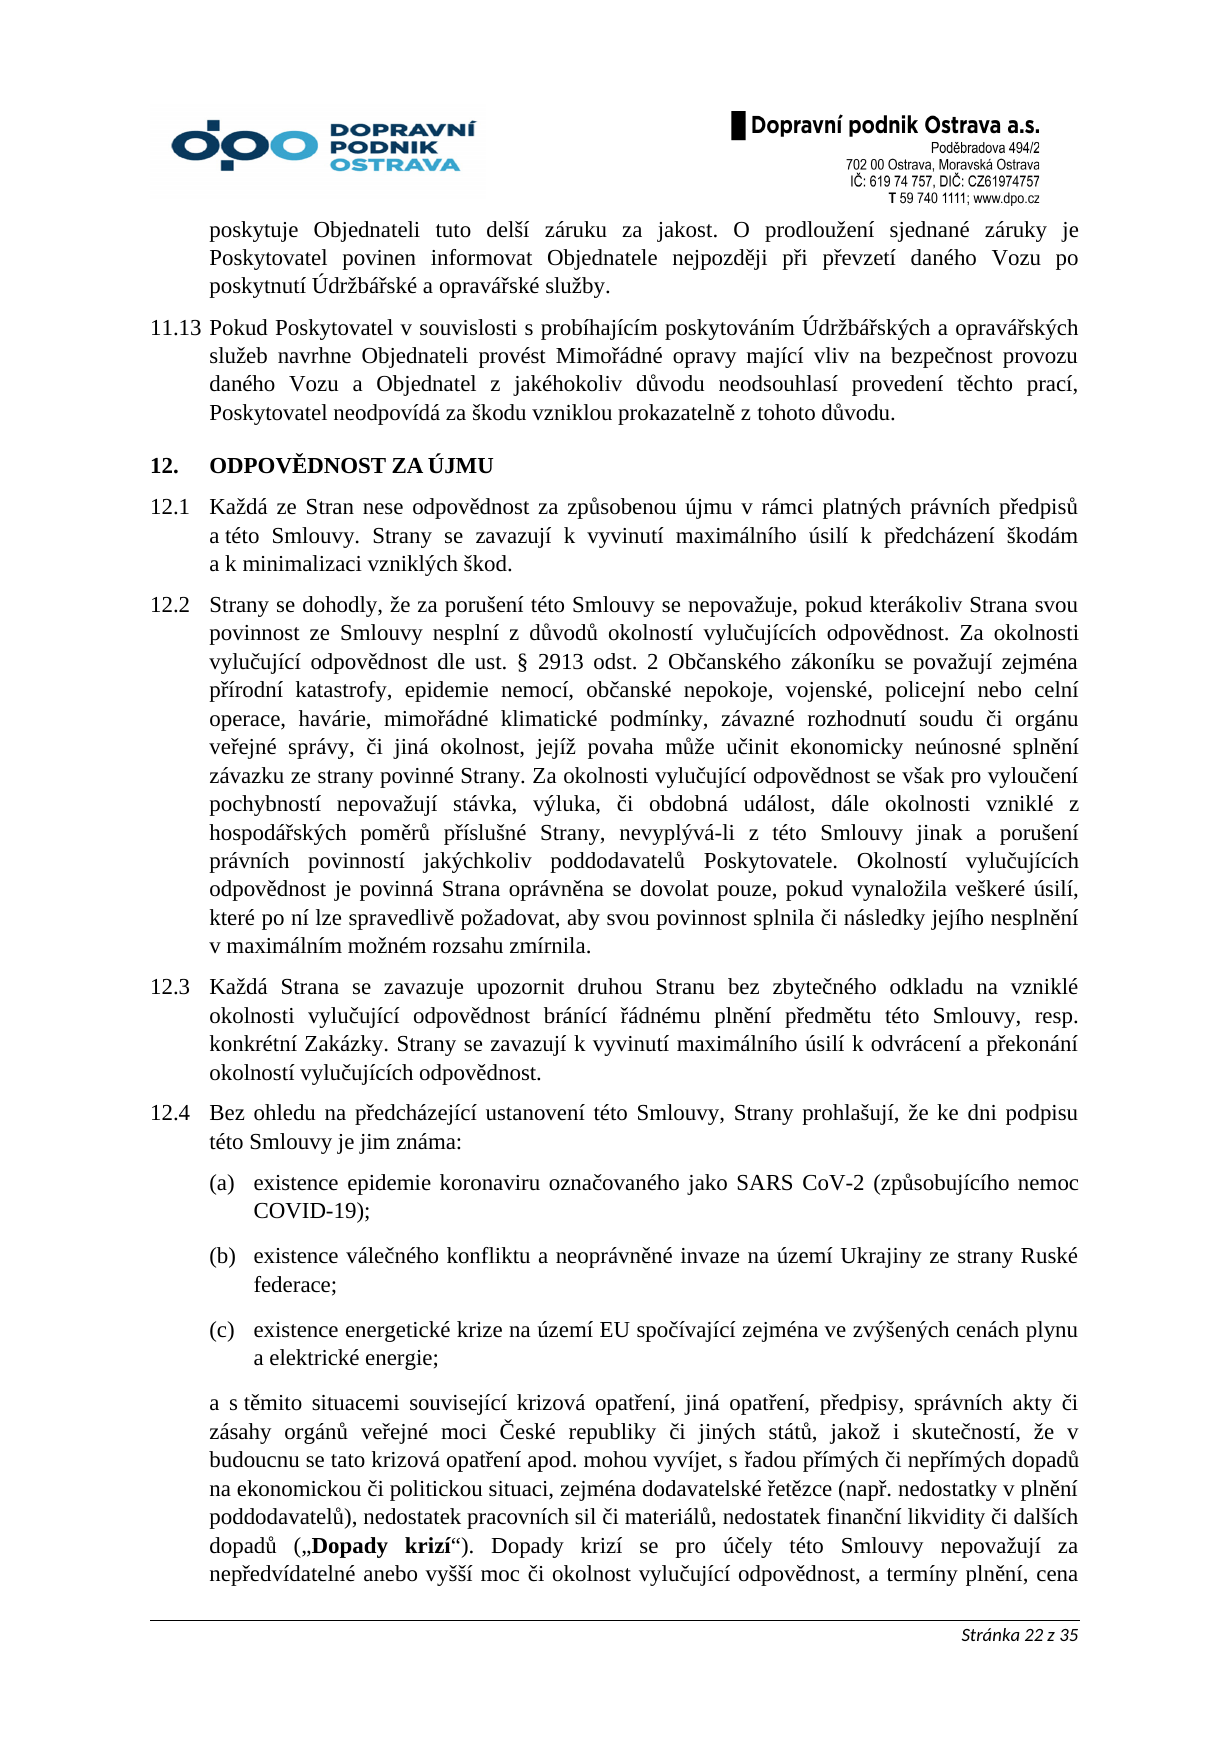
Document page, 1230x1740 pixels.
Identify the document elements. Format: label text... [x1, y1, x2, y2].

text existence epidemie koronaviru označovaného jako SARS CoV-2 (způsobujícího nemoc COVID-19); [209, 1169, 1080, 1224]
text Pokud Poskytovatel v souvislosti s probíhajícím poskytováním Údržbářských a opravářských služeb navrhne Objednateli provést Mimořádné opravy mající vliv na bezpečnost provozu daného Vozu a Objednatel z jakéhokoliv důvodu neodsouhlasí provedení těchto prací, Poskytovatel neodpovídá za škodu vzniklou prokazatelně z tohoto důvodu. [150, 313, 1080, 425]
subtitle Odpovědnost za újmu [150, 452, 1080, 479]
text Každá ze Stran nese odpovědnost za způsobenou újmu v rámci platných právních předpisů a této Smlouvy. Strany se zavazují k vyvinutí maximálního úsilí k předcházení škodám a k minimalizaci vzniklých škod. [150, 493, 1080, 576]
picture [731, 111, 1040, 206]
text existence energetické krize na území EU spočívající zejména ve zvýšených cenách plynu a elektrické energie; [209, 1316, 1080, 1371]
text Bez ohledu na předcházející ustanovení této Smlouvy, Strany prohlašují, že ke dni podpisu této Smlouvy je jim známa: [150, 1099, 1080, 1154]
text Strany se dohodly, že za porušení této Smlouvy se nepovažuje, pokud kterákoliv Strana svou povinnost ze Smlouvy nesplní z důvodů okolností vylučujících odpovědnost. Za okolnosti vylučující odpovědnost dle ust. § 2913 odst. 2 Občanského zákoníku se považují zejména přírodní katastrofy, epidemie nemocí, občanské nepokoje, vojenské, policejní nebo celní operace, havárie, mimořádné klimatické podmínky, závazné rozhodnutí soudu či orgánu veřejné správy, či jiná okolnost, jejíž povaha může učinit ekonomicky neúnosné splnění závazku ze strany povinné Strany. Za okolnosti vylučující odpovědnost se však pro vyloučení pochybností nepovažují stávka, výluka, či obdobná událost, dále okolnosti vzniklé z hospodářských poměrů příslušné Strany, nevyplývá-li z této Smlouvy jinak a porušení právních povinností jakýchkoliv poddodavatelů Poskytovatele. Okolností vylučujících odpovědnost je povinná Strana oprávněna se dovolat pouze, pokud vynaložila veškeré úsilí, které po ní lze spravedlivě požadovat, aby svou povinnost splnila či následky jejího nesplnění v maximálním možném rozsahu zmírnila. [150, 591, 1080, 959]
text existence válečného konfliktu a neoprávněné invaze na území Ukrajiny ze strany Ruské federace; [209, 1242, 1080, 1297]
text Každá Strana se zavazuje upozornit druhou Stranu bez zbytečného odkladu na vzniklé okolnosti vylučující odpovědnost bránící řádnému plnění předmětu této Smlouvy, resp. konkrétní Zakázky. Strany se zavazují k vyvinutí maximálního úsilí k odvrácení a překonání okolností vylučujících odpovědnost. [150, 973, 1080, 1085]
picture [150, 103, 486, 199]
